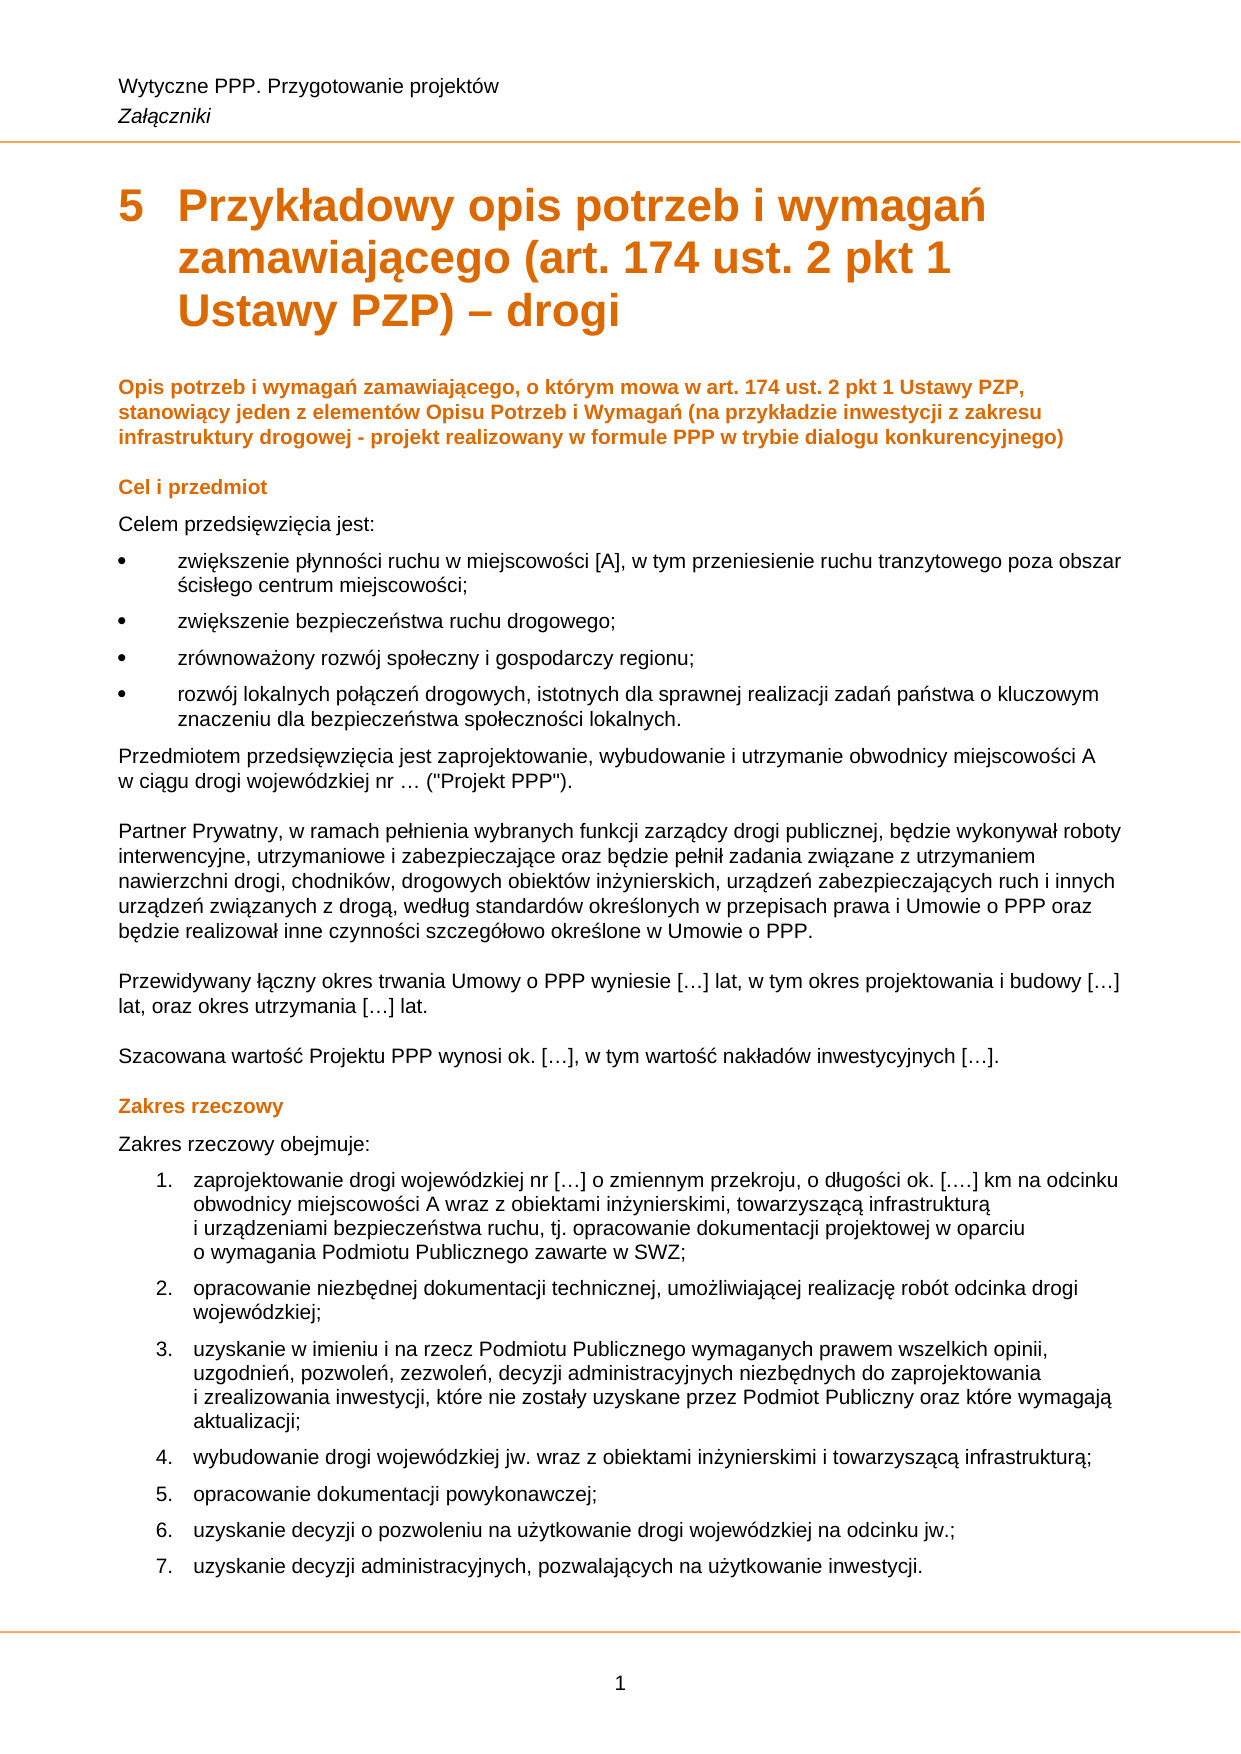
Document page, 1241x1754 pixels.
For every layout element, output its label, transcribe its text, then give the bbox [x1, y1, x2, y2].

text Opis potrzeb i wymagań zamawiającego, o którym mowa w art. 174 ust. 2 pkt 1 Ustawy PZP, stanowiący jeden z elementów Opisu Potrzeb i Wymagań (na przykładzie inwestycji z zakresu infrastruktury drogowej - projekt realizowany w formule PPP w trybie dialogu konkurencyjnego) [118, 374, 1122, 449]
list opracowanie dokumentacji powykonawczej; [156, 1481, 1122, 1505]
text Przedmiotem przedsięwzięcia jest zaprojektowanie, wybudowanie i utrzymanie obwodnicy miejscowości A w ciągu drogi wojewódzkiej nr … ("Projekt PPP"). [118, 743, 1122, 793]
text Cel i przedmiot [118, 474, 1122, 499]
list zrównoważony rozwój społeczny i gospodarczy regionu; [118, 646, 1122, 670]
text Przewidywany łączny okres trwania Umowy o PPP wyniesie […] lat, w tym okres projektowania i budowy […] lat, oraz okres utrzymania […] lat. [118, 968, 1122, 1018]
list uzyskanie decyzji administracyjnych, pozwalających na użytkowanie inwestycji. [156, 1554, 1122, 1578]
text Szacowana wartość Projektu PPP wynosi ok. […], w tym wartość nakładów inwestycyjnych […]. [118, 1043, 1122, 1068]
text Partner Prywatny, w ramach pełnienia wybranych funkcji zarządcy drogi publicznej, będzie wykonywał roboty interwencyjne, utrzymaniowe i zabezpieczające oraz będzie pełnił zadania związane z utrzymaniem nawierzchni drogi, chodników, drogowych obiektów inżynierskich, urządzeń zabezpieczających ruch i innych urządzeń związanych z drogą, według standardów określonych w przepisach prawa i Umowie o PPP oraz będzie realizował inne czynności szczegółowo określone w Umowie o PPP. [118, 818, 1122, 943]
list uzyskanie w imieniu i na rzecz Podmiotu Publicznego wymaganych prawem wszelkich opinii, uzgodnień, pozwoleń, zezwoleń, decyzji administracyjnych niezbędnych do zaprojektowania i zrealizowania inwestycji, które nie zostały uzyskane przez Podmiot Publiczny oraz które wymagają aktualizacji; [156, 1337, 1122, 1432]
list wybudowanie drogi wojewódzkiej jw. wraz z obiektami inżynierskimi i towarzyszącą infrastrukturą; [156, 1445, 1122, 1469]
list zwiększenie płynności ruchu w miejscowości [A], w tym przeniesienie ruchu tranzytowego poza obszar ścisłego centrum miejscowości; [118, 549, 1122, 597]
text Zakres rzeczowy [118, 1093, 1122, 1118]
list rozwój lokalnych połączeń drogowych, istotnych dla sprawnej realizacji zadań państwa o kluczowym znaczeniu dla bezpieczeństwa społeczności lokalnych. [118, 682, 1122, 730]
subtitle Przykładowy opis potrzeb i wymagań zamawiającego (art. 174 ust. 2 pkt 1 Ustawy PZP) – drogi [118, 178, 1122, 336]
list opracowanie niezbędnej dokumentacji technicznej, umożliwiającej realizację robót odcinka drogi wojewódzkiej; [156, 1276, 1122, 1324]
list zaprojektowanie drogi wojewódzkiej nr […] o zmiennym przekroju, o długości ok. [.…] km na odcinku obwodnicy miejscowości A wraz z obiektami inżynierskimi, towarzyszącą infrastrukturą i urządzeniami bezpieczeństwa ruchu, tj. opracowanie dokumentacji projektowej w oparciu o wymagania Podmiotu Publicznego zawarte w SWZ; [156, 1168, 1122, 1264]
list uzyskanie decyzji o pozwoleniu na użytkowanie drogi wojewódzkiej na odcinku jw.; [156, 1518, 1122, 1542]
text Zakres rzeczowy obejmuje: [118, 1130, 1122, 1155]
text Celem przedsięwzięcia jest: [118, 511, 1122, 536]
list zwiększenie bezpieczeństwa ruchu drogowego; [118, 609, 1122, 633]
